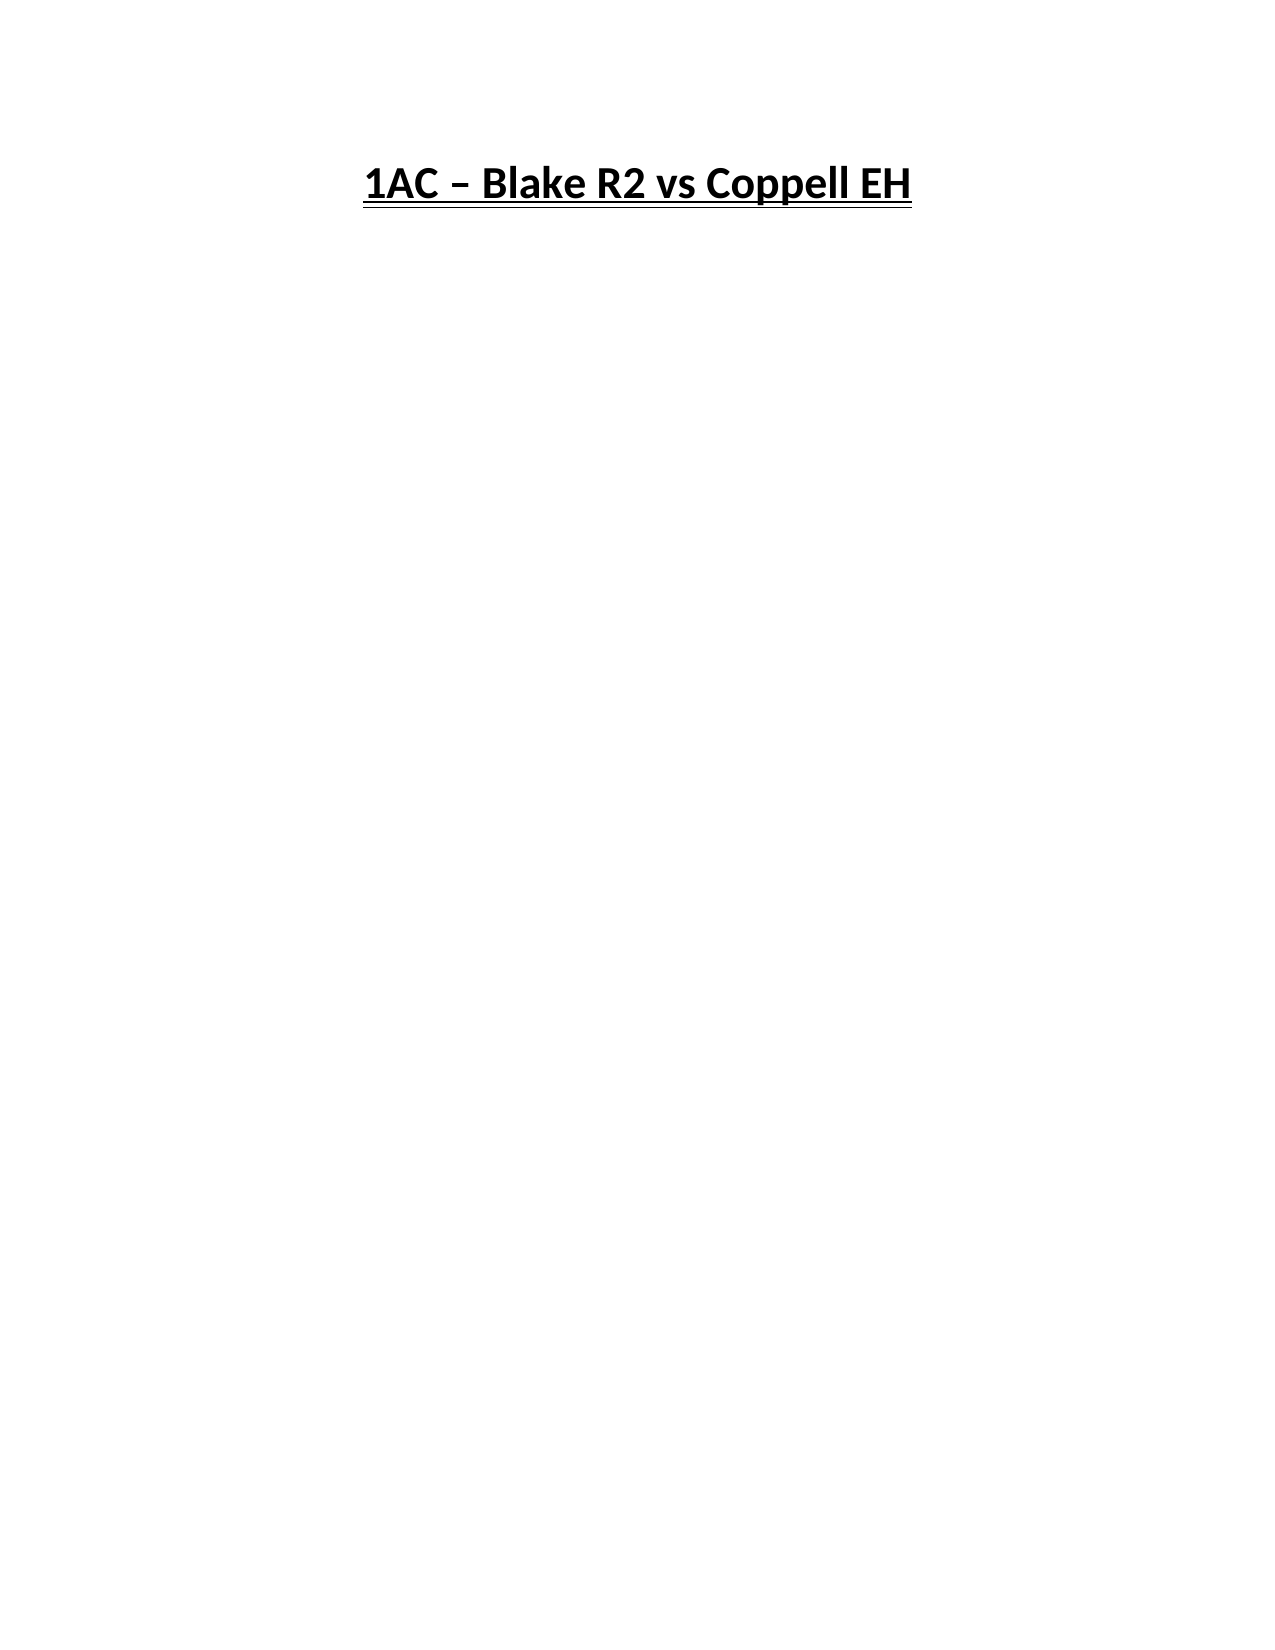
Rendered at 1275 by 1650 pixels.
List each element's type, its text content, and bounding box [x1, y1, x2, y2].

subtitle 1AC – Blake R2 vs Coppell EH [187, 154, 1087, 210]
